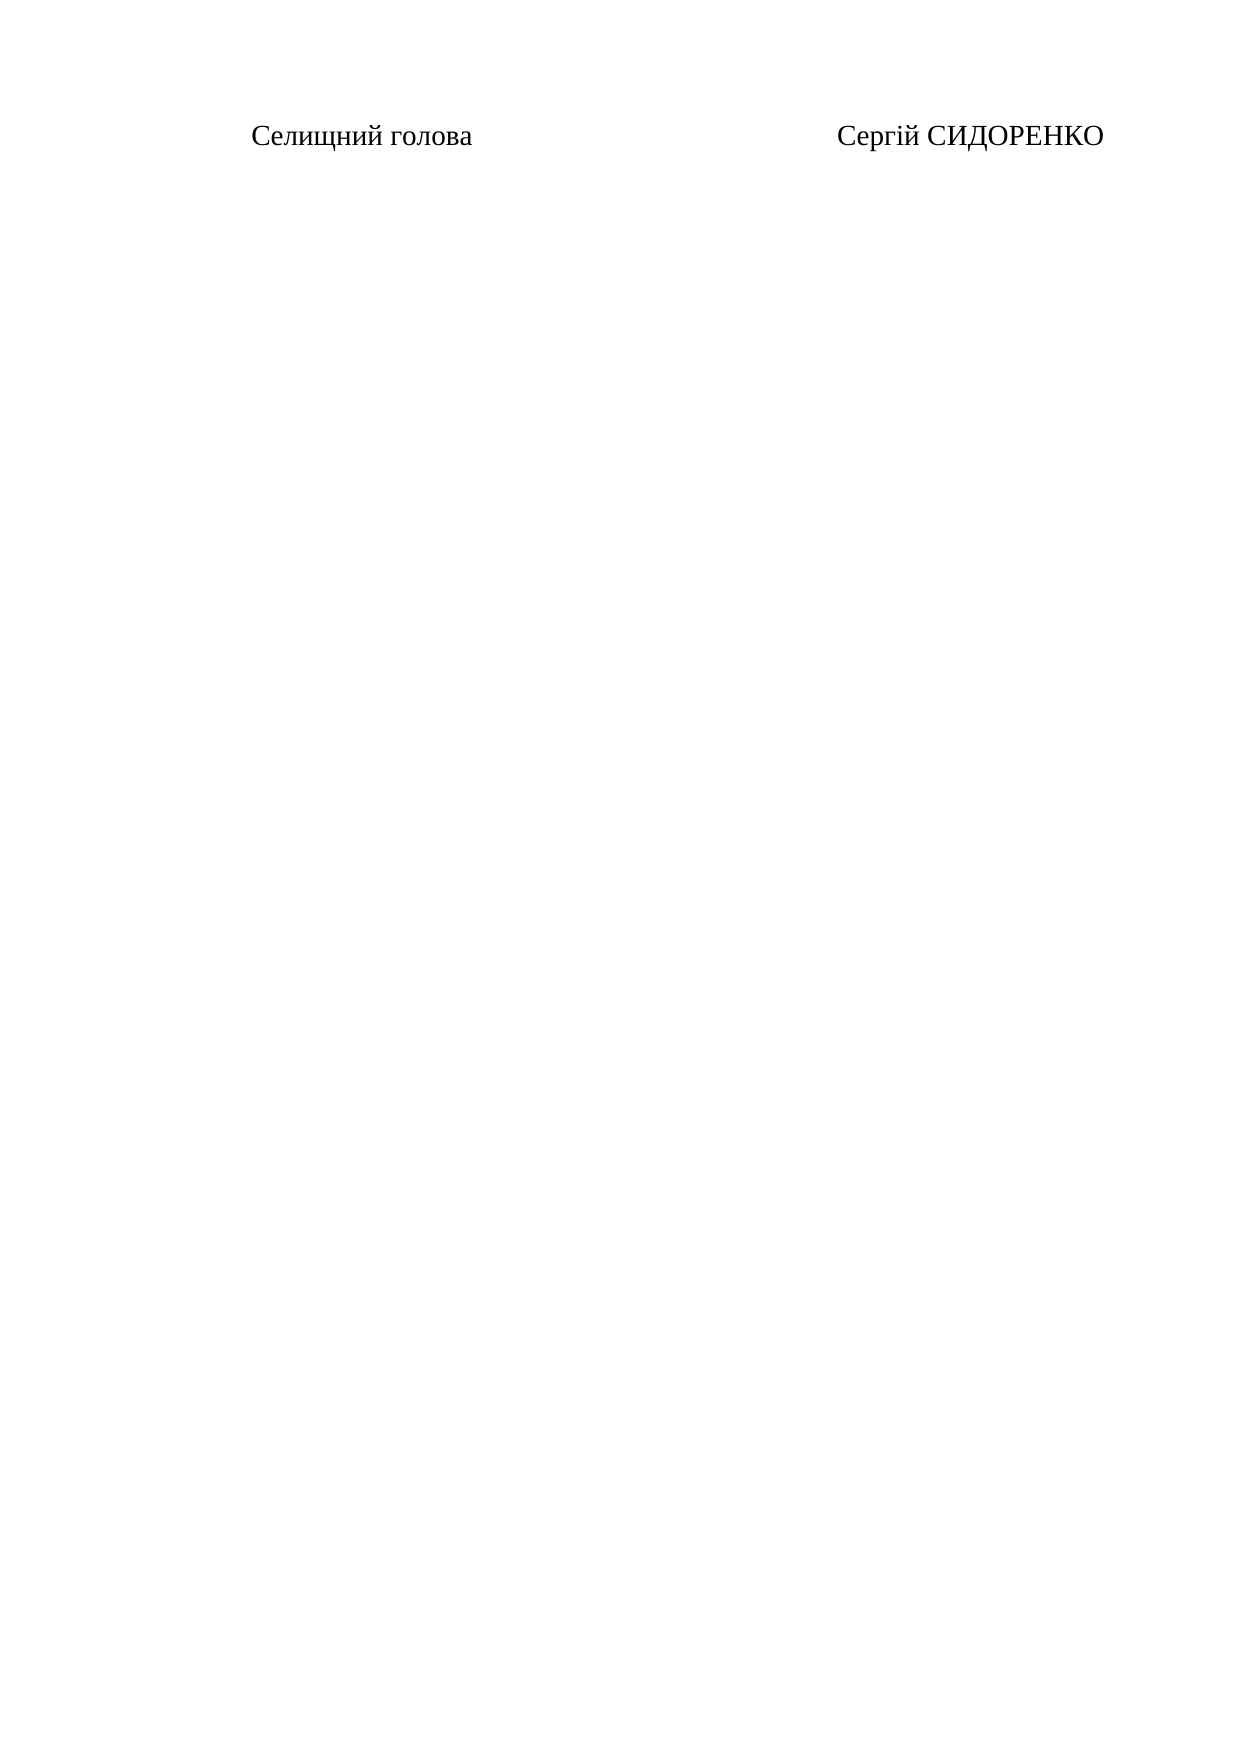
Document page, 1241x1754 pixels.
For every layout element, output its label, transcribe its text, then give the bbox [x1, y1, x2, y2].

text Селищний голова Сергій СИДОРЕНКО [177, 118, 1152, 152]
